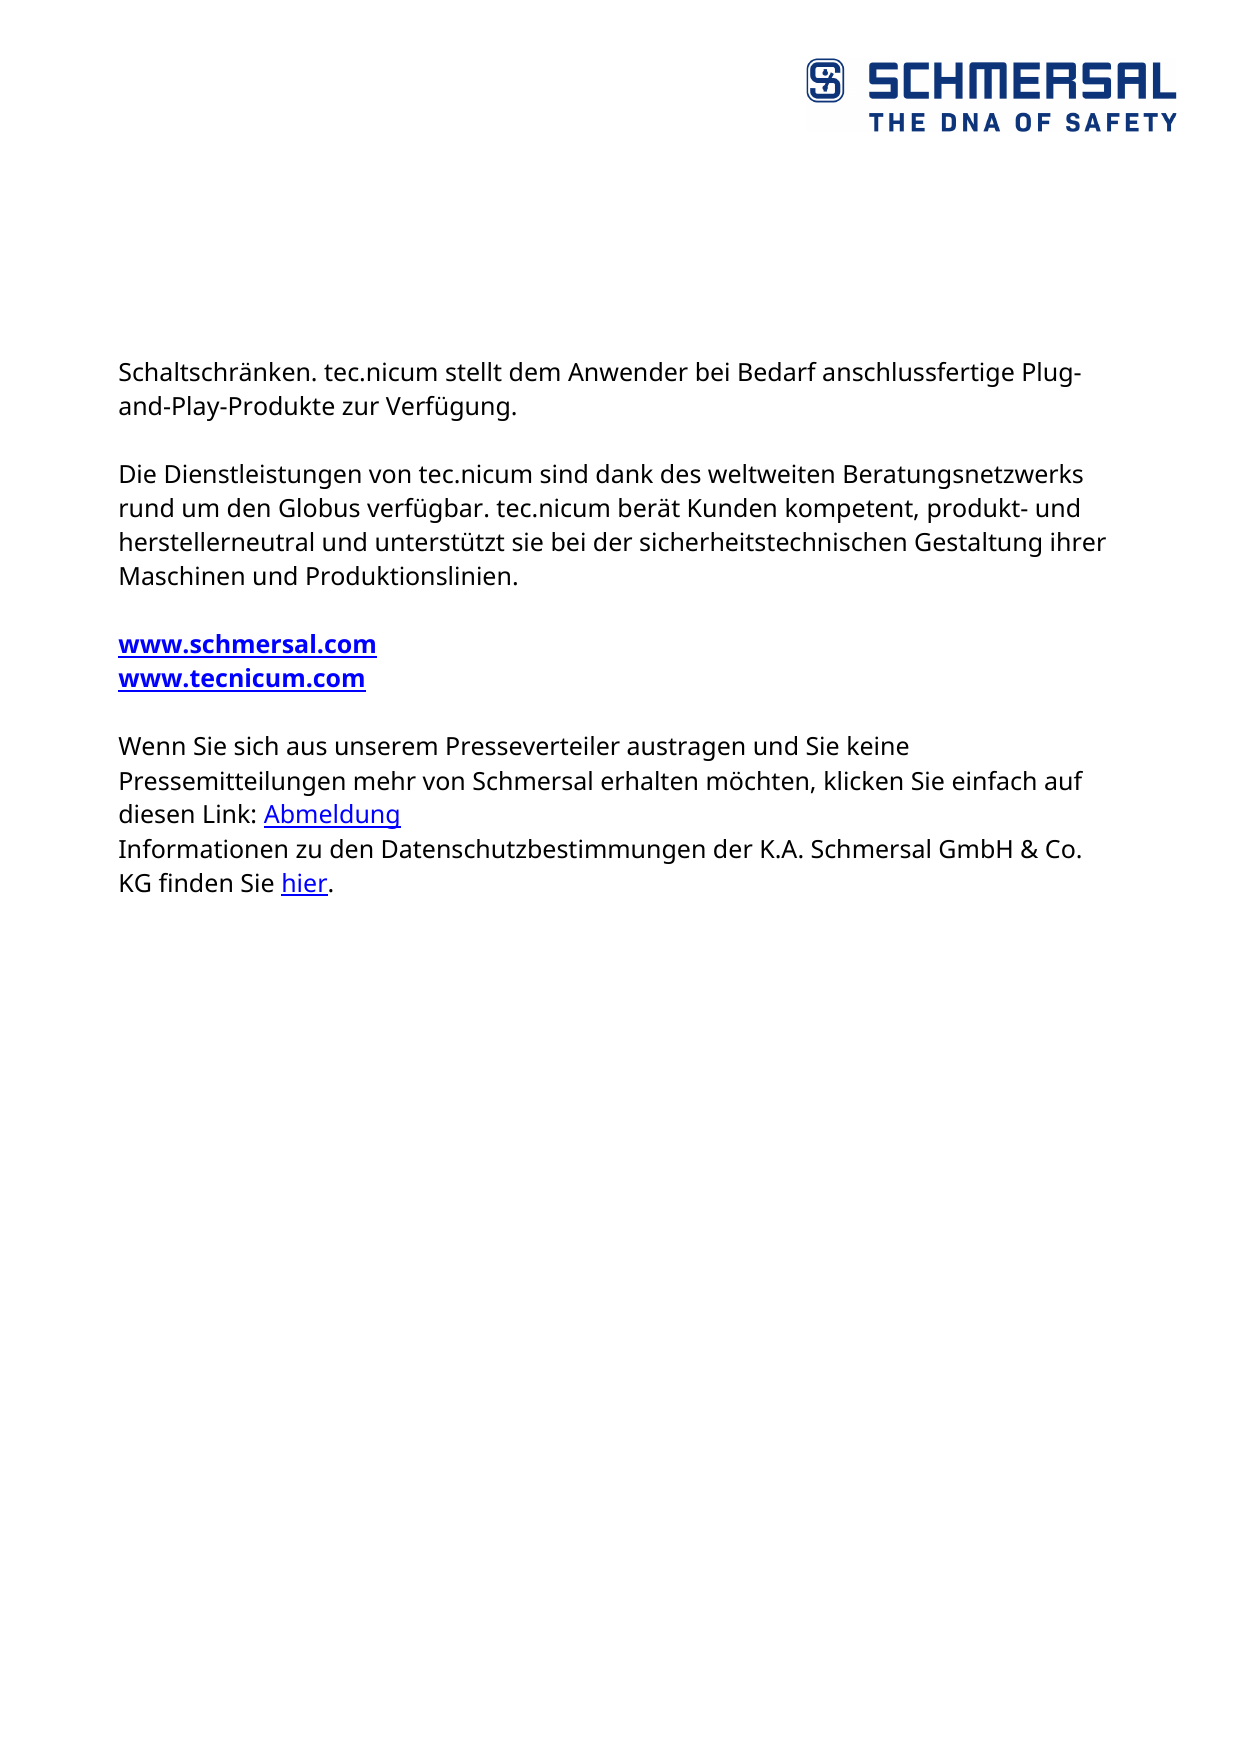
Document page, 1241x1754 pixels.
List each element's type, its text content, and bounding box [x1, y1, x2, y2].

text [118, 354, 1122, 422]
text Informationen zu den Datenschutzbestimmungen der K.A. Schmersal GmbH & Co. KG finden Sie hier. [118, 831, 1122, 899]
text www.schmersal.com [118, 627, 1122, 661]
text Wenn Sie sich aus unserem Presseverteiler austragen und Sie keine Pressemitteilungen mehr von Schmersal erhalten möchten, klicken Sie einfach auf diesen Link: Abmeldung [118, 729, 1122, 831]
text www.tecnicum.com [118, 661, 1122, 695]
text Die Dienstleistungen von tec.nicum sind dank des weltweiten Beratungsnetzwerks rund um den Globus verfügbar. tec.nicum berät Kunden kompetent, produkt- und herstellerneutral und unterstützt sie bei der sicherheitstechnischen Gestaltung ihrer Maschinen und Produktionslinien. [118, 457, 1122, 593]
picture [806, 58, 1177, 132]
